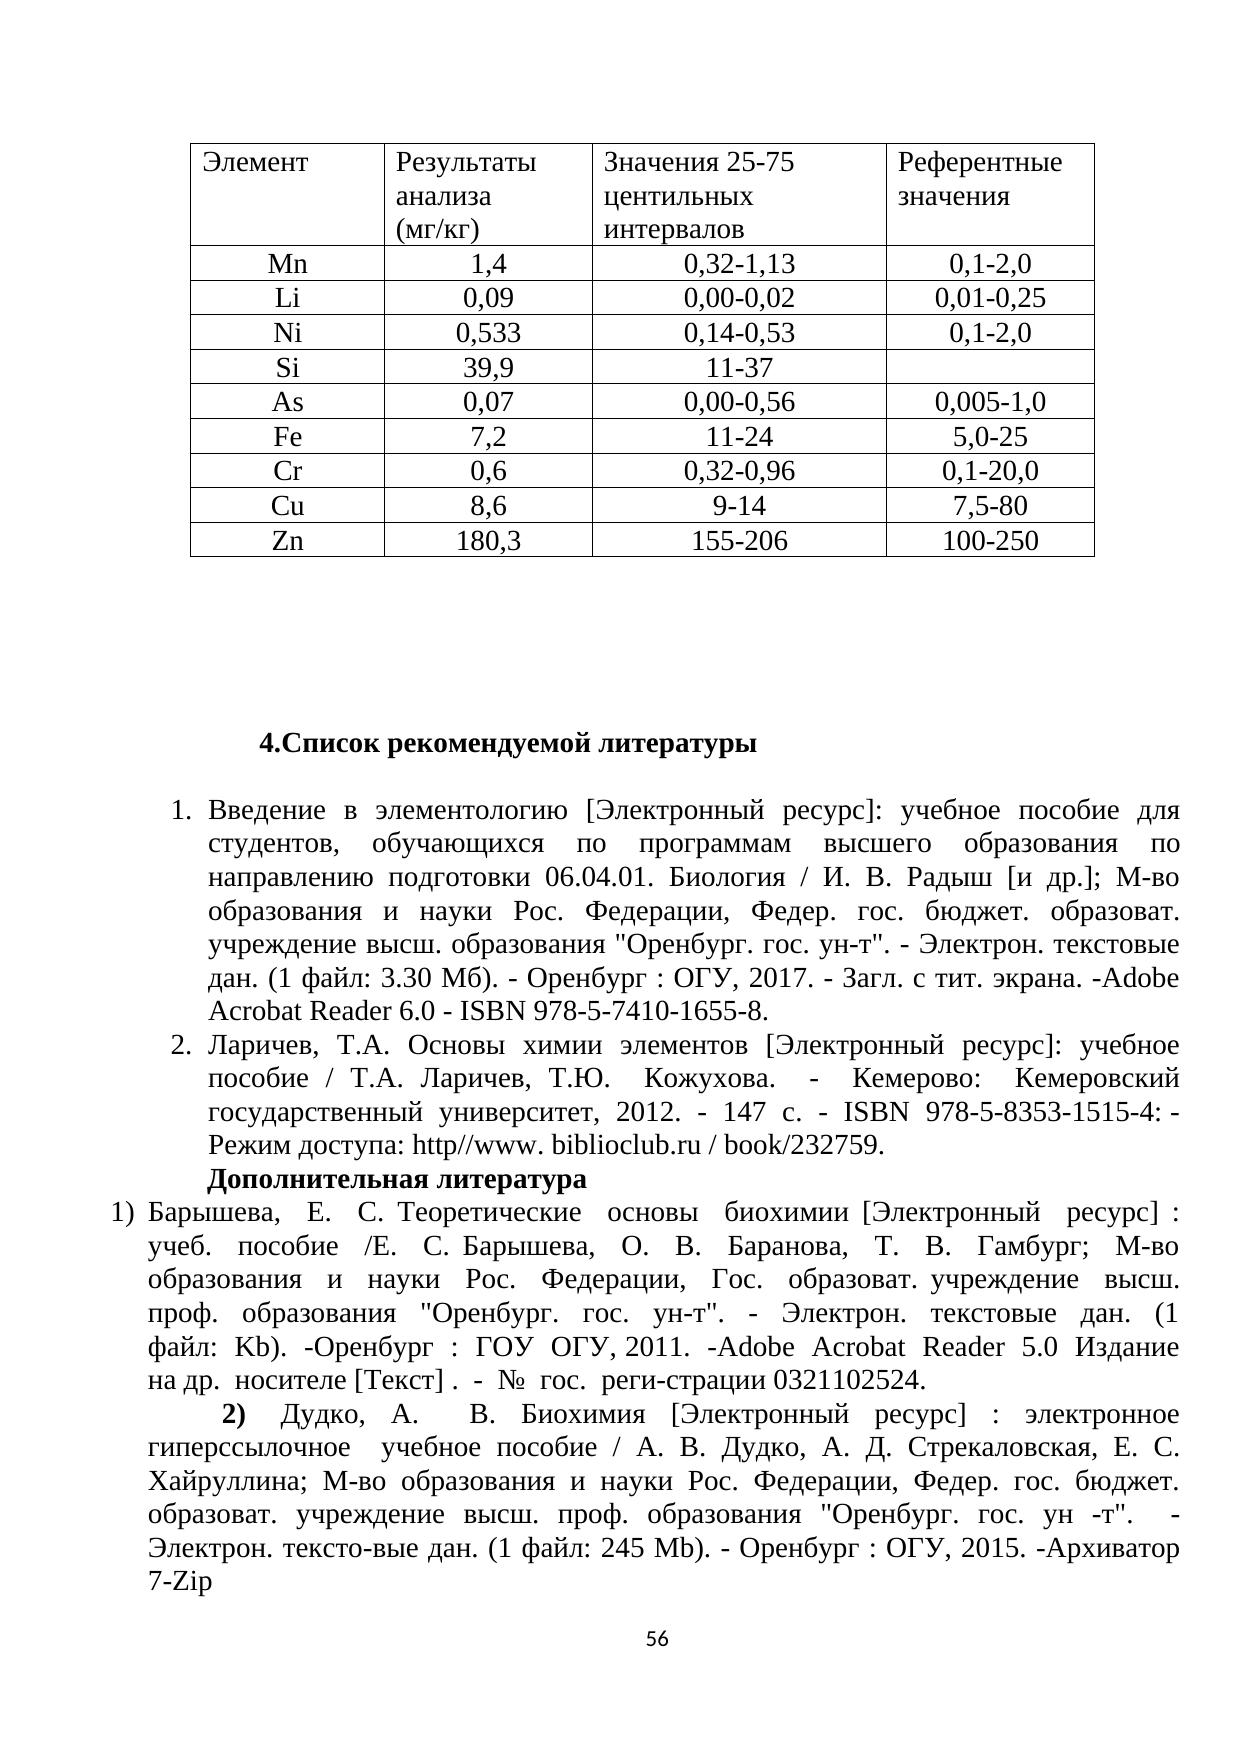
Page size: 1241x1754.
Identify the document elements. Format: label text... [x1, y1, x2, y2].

table_cell As [191, 384, 384, 418]
table_cell 0,14-0,53 [593, 315, 886, 349]
table_cell Fe [191, 419, 384, 452]
table_cell 0,005-1,0 [887, 384, 1094, 418]
table_header Значения 25-75 центильных интервалов [593, 144, 886, 245]
list Ларичев, Т.А. Основы химии элементов [Электронный ресурс]: учебное пособие / Т.А. Ларичев, Т.Ю. Кожухова. - Кемерово: Кемеровский государственный университет, 2012. - 147 с. - ISBN 978-5-8353-1515-4: - Режим доступа: http//www. biblioclub.ru / book/232759. [170, 1027, 1181, 1161]
table_cell 0,1-2,0 [887, 246, 1094, 279]
table_cell Li [191, 281, 384, 314]
table_header Результаты анализа (мг/кг) [385, 144, 592, 245]
table_cell 7,5-80 [887, 488, 1094, 522]
text Дополнительная литература [133, 1161, 1181, 1194]
table_cell 0,32-1,13 [593, 246, 886, 279]
table_cell Ni [191, 315, 384, 349]
table_cell [887, 350, 1094, 383]
table_cell 100-250 [887, 523, 1094, 556]
table_cell 0,07 [385, 384, 592, 418]
table_cell 0,533 [385, 315, 592, 349]
table_cell 0,6 [385, 454, 592, 487]
table_cell 1,4 [385, 246, 592, 279]
list Дудко, А. В. Биохимия [Электронный ресурс] : электронное гиперссылочное учебное пособие / А. В. Дудко, А. Д. Стрекаловская, Е. С. Хайруллина; М-во образования и науки Рос. Федерации, Федер. гос. бюджет. образоват. учреждение высш. проф. образования "Оренбург. гос. ун -т". - Электрон. тексто-вые дан. (1 файл: 245 Mb). - Оренбург : ОГУ, 2015. -Архиватор 7-Zip [148, 1396, 1181, 1597]
text 4.Список рекомендуемой литературы [259, 725, 1181, 758]
table_cell 5,0-25 [887, 419, 1094, 452]
table_cell 0,01-0,25 [887, 281, 1094, 314]
table_cell Mn [191, 246, 384, 279]
list Введение в элементологию [Электронный ресурс]: учебное пособие для студентов, обучающихся по программам высшего образования по направлению подготовки 06.04.01. Биология / И. В. Радыш [и др.]; М-во образования и науки Рос. Федерации, Федер. гос. бюджет. образоват. учреждение высш. образования "Оренбург. гос. ун-т". - Электрон. текстовые дан. (1 файл: 3.30 Мб). - Оренбург : ОГУ, 2017. - Загл. с тит. экрана. -Adobe Acrobat Reader 6.0 - ISBN 978-5-7410-1655-8. [170, 792, 1181, 1027]
table_cell 0,09 [385, 281, 592, 314]
table_cell 155-206 [593, 523, 886, 556]
table_cell 11-24 [593, 419, 886, 452]
table_cell 7,2 [385, 419, 592, 452]
table_cell Zn [191, 523, 384, 556]
table_cell 9-14 [593, 488, 886, 522]
table_cell 0,00-0,56 [593, 384, 886, 418]
table_cell 0,1-2,0 [887, 315, 1094, 349]
table_cell 180,3 [385, 523, 592, 556]
table_header Референтные значения [887, 144, 1094, 245]
table_cell 8,6 [385, 488, 592, 522]
table_cell 0,00-0,02 [593, 281, 886, 314]
table_header Элемент [191, 144, 384, 245]
table_cell 0,1-20,0 [887, 454, 1094, 487]
table_cell 11-37 [593, 350, 886, 383]
table_cell 0,32-0,96 [593, 454, 886, 487]
list Барышева, Е. С. Теоретические основы биохимии [Электронный ресурс] : учеб. пособие /Е. С. Барышева, О. В. Баранова, Т. В. Гамбург; М-во образования и науки Рос. Федерации, Гос. образоват. учреждение высш. проф. образования "Оренбург. гос. ун-т". - Электрон. текстовые дан. (1 файл: Kb). -Оренбург : ГОУ ОГУ, 2011. -Adobe Acrobat Reader 5.0 Издание на др. носителе [Текст] . - № гос. реги-страции 0321102524. [110, 1194, 1181, 1396]
table_cell Si [191, 350, 384, 383]
table_cell 39,9 [385, 350, 592, 383]
table_cell Cu [191, 488, 384, 522]
table_cell Cr [191, 454, 384, 487]
